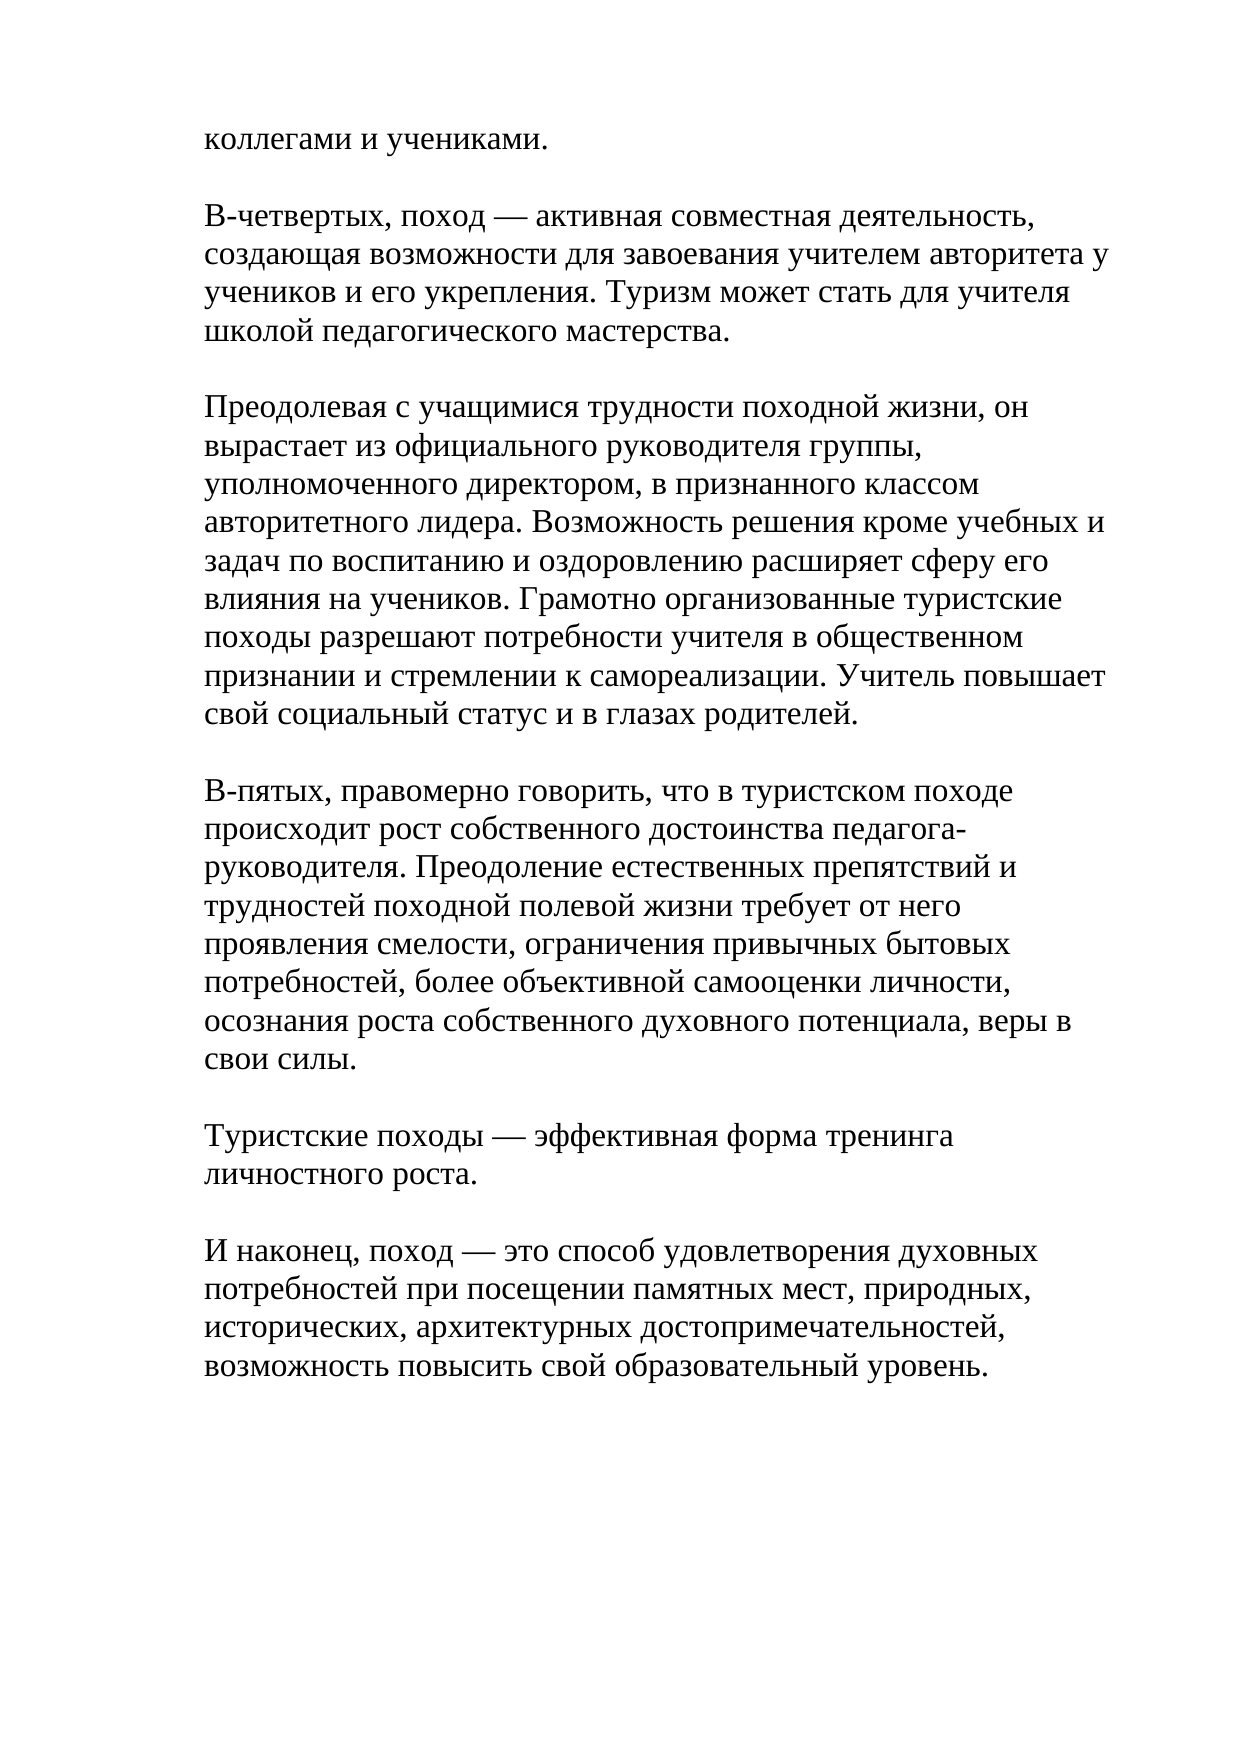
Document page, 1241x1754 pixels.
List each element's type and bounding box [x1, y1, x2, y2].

text [204, 118, 1125, 1383]
